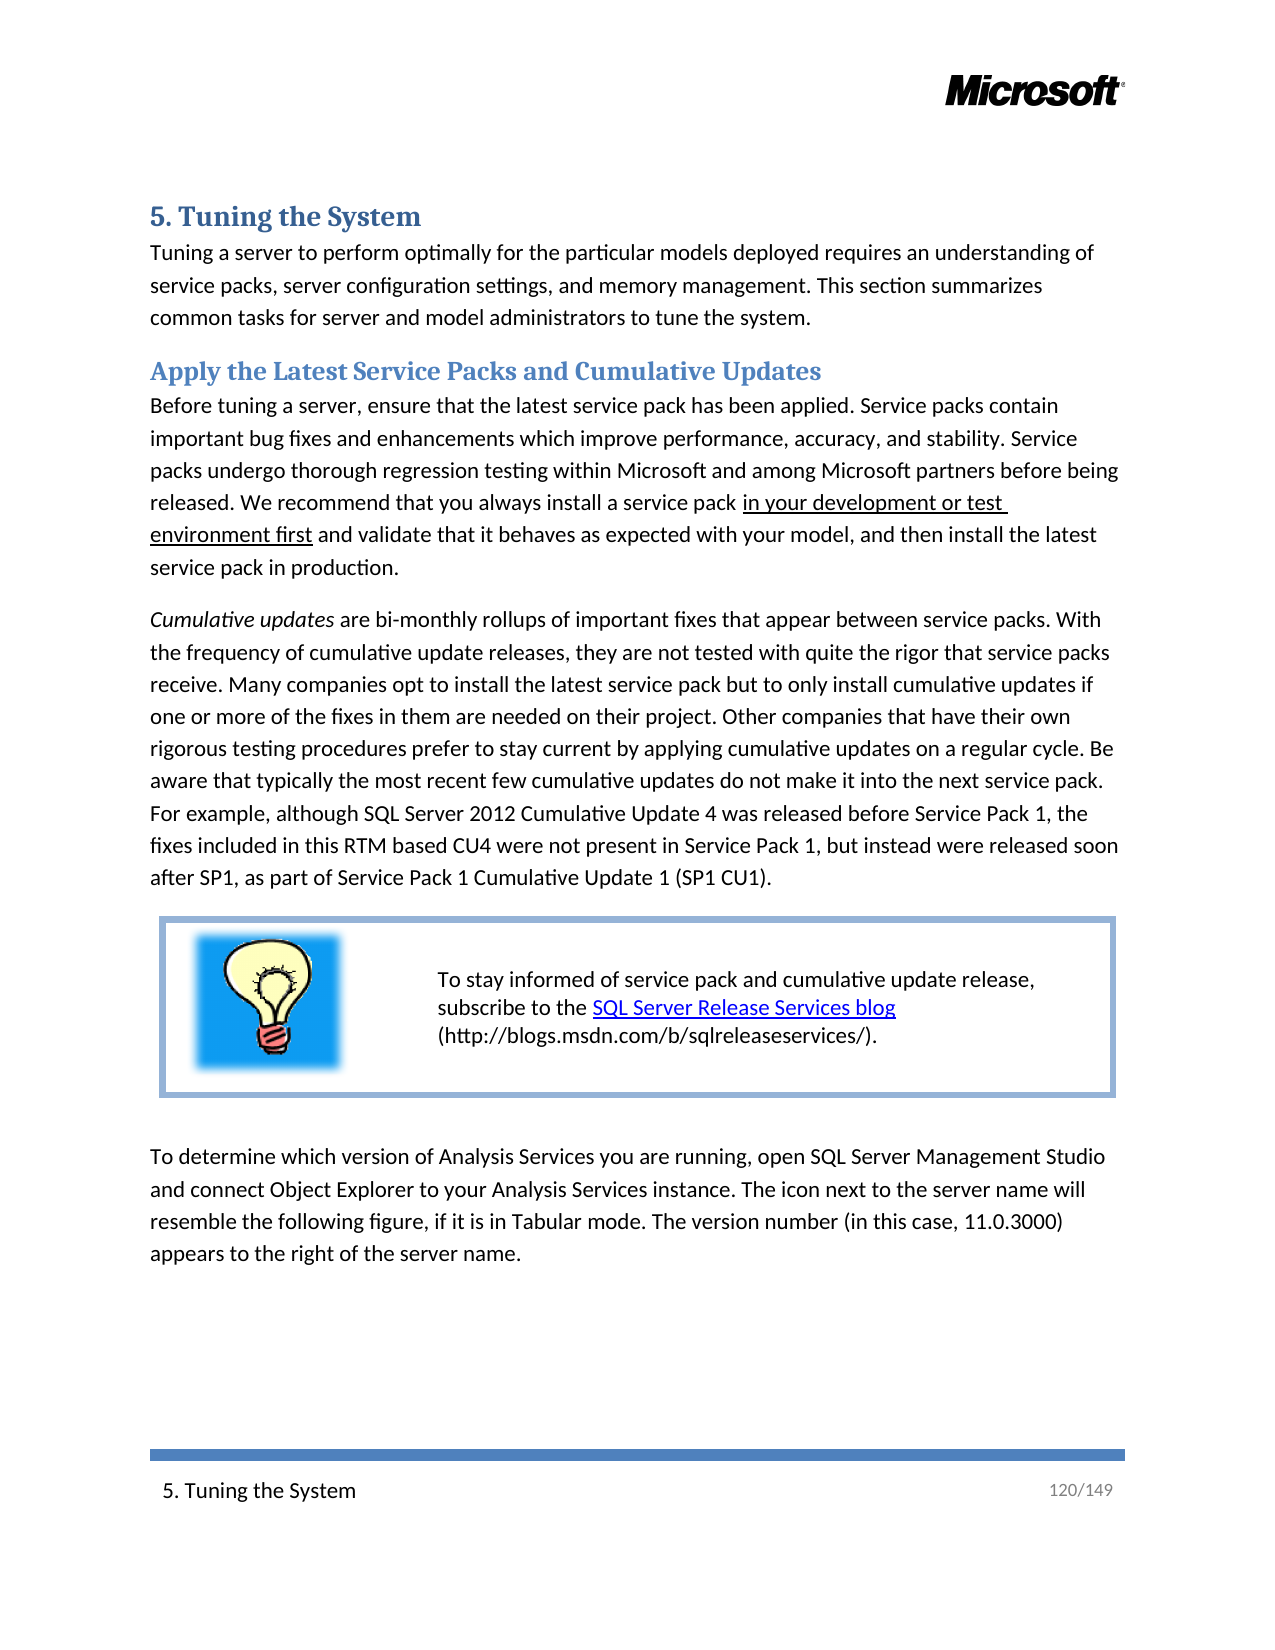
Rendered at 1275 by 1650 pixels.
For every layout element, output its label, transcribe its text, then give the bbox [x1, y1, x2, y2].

text Tuning a server to perform optimally for the particular models deployed requires an understanding of service packs, server configuration settings, and memory management. This section summarizes common tasks for server and model administrators to tune the system. [150, 238, 1125, 331]
text Before tuning a server, ensure that the latest service pack has been applied. Service packs contain important bug fixes and enhancements which improve performance, accuracy, and stability. Service packs undergo thorough regression testing within Microsoft and among Microsoft partners before being released. We recommend that you always install a service pack in your development or test environment first and validate that it behaves as expected with your model, and then install the latest service pack in production. [150, 392, 1125, 581]
text Cumulative updates are bi-monthly rollups of important fixes that appear between service packs. With the frequency of cumulative update releases, they are not tested with quite the rigor that service packs receive. Many companies opt to install the latest service pack but to only install cumulative updates if one or more of the fixes in them are needed on their project. Other companies that have their own rigorous testing procedures prefer to stay current by applying cumulative updates on a regular cycle. Be aware that typically the most recent few cumulative updates do not make it into the next service pack. For example, although SQL Server 2012 Cumulative Update 4 was released before Service Pack 1, the fixes included in this RTM based CU4 were not present in Service Pack 1, but instead were released soon after SP1, as part of Service Pack 1 Cumulative Update 1 (SP1 CU1). [150, 606, 1125, 891]
picture [201, 940, 335, 1065]
subtitle 5. Tuning the System [150, 200, 1125, 233]
subtitle Apply the Latest Service Packs and Cumulative Updates [150, 356, 1125, 387]
table_header [166, 923, 426, 1092]
text To determine which version of Analysis Services you are running, open SQL Server Management Studio and connect Object Explorer to your Analysis Services instance. The icon next to the server name will resemble the following figure, if it is in Tabular mode. The version number (in this case, 11.0.3000) appears to the right of the server name. [150, 1142, 1125, 1267]
picture [945, 75, 1125, 106]
table_header To stay informed of service pack and cumulative update release, subscribe to the SQL Server Release Services blog (http://blogs.msdn.com/b/sqlreleaseservices/). [426, 923, 1110, 1092]
